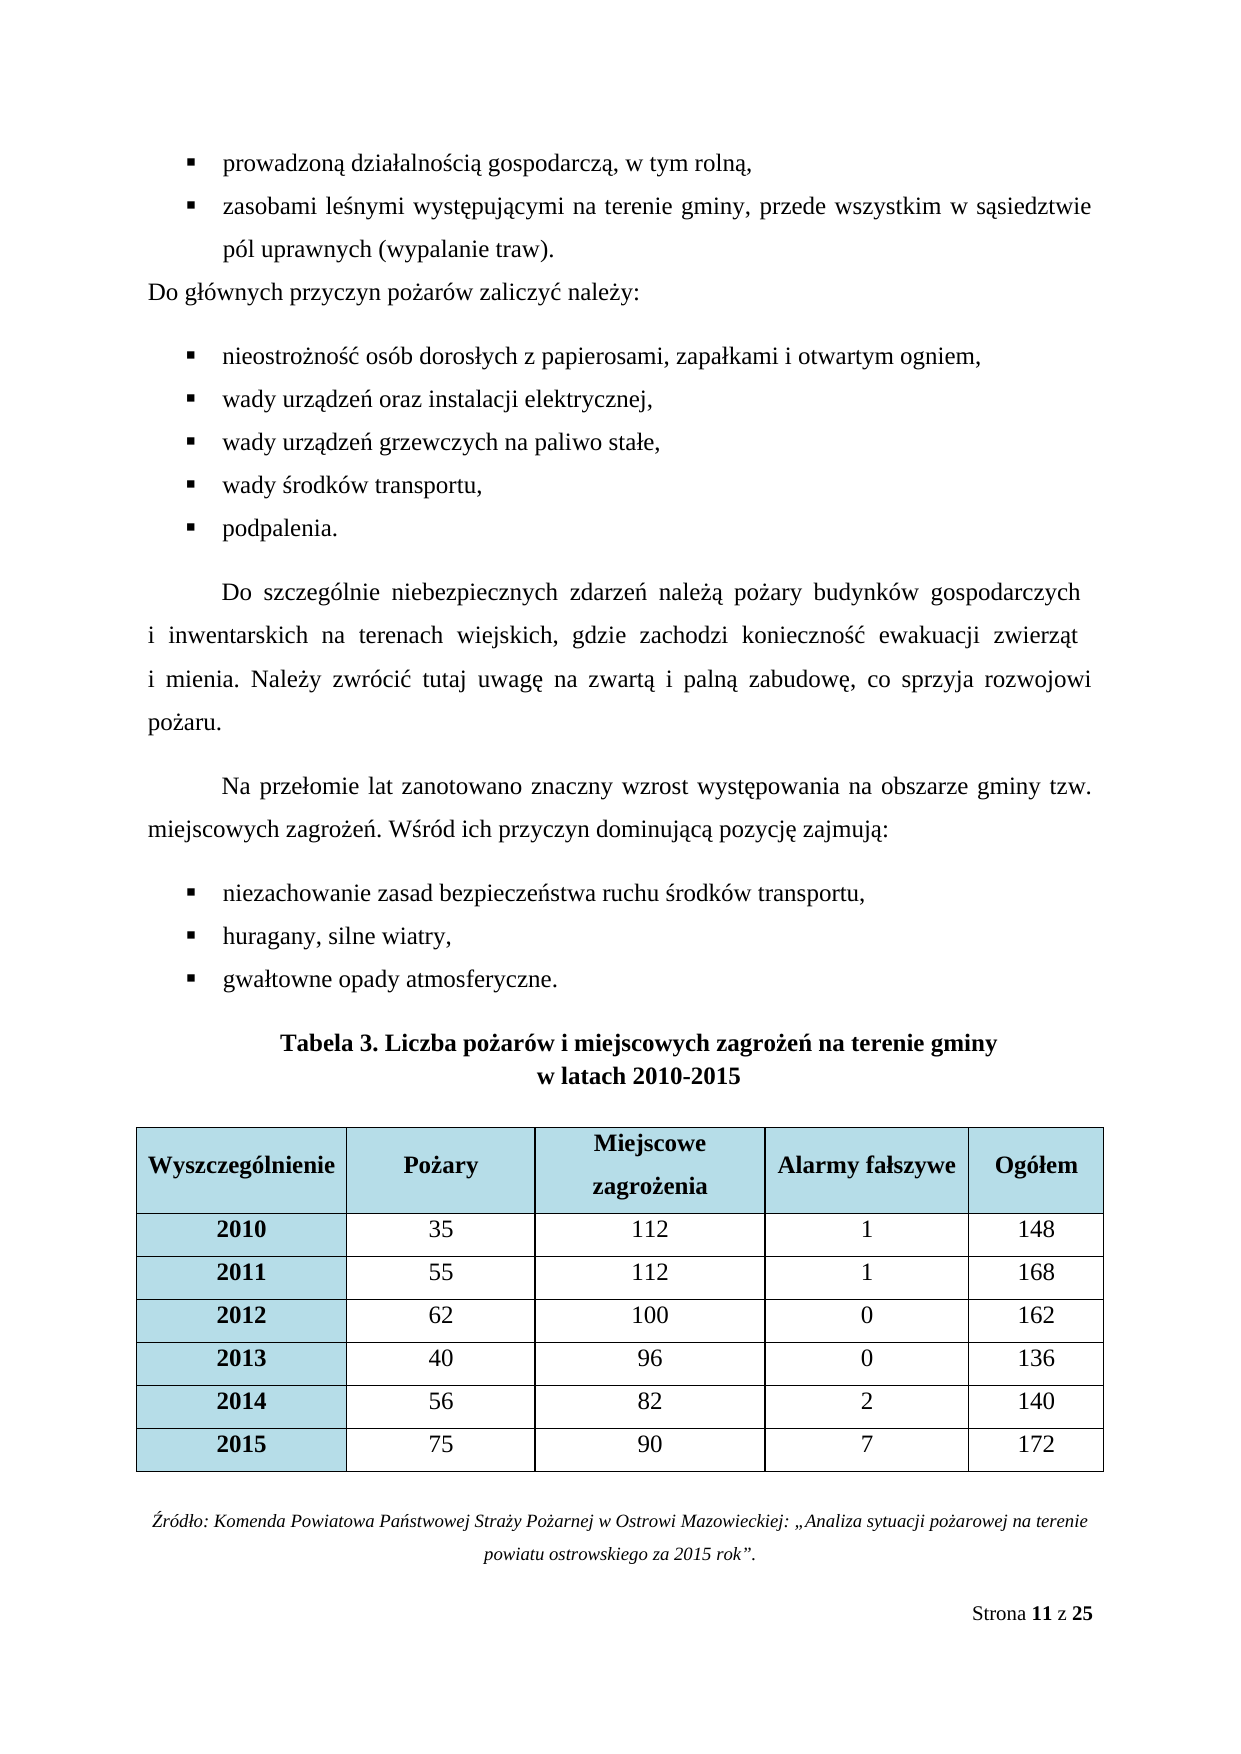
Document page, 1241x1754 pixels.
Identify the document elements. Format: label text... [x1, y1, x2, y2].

list gwałtowne opady atmosferyczne. [185, 964, 1093, 993]
text Do szczególnie niebezpiecznych zdarzeń należą pożary budynków gospodarczych i inwentarskich na terenach wiejskich, gdzie zachodzi konieczność ewakuacji zwierząt i mienia. Należy zwrócić tutaj uwagę na zwartą i palną zabudowę, co sprzyja rozwojowi pożaru. [148, 577, 1093, 736]
table_cell 2015 [137, 1429, 346, 1471]
list zasobami leśnymi występującymi na terenie gminy, przede wszystkim w sąsiedztwie pól uprawnych (wypalanie traw). [185, 191, 1093, 263]
table_cell 2013 [137, 1343, 346, 1385]
text Tabela 3. Liczba pożarów i miejscowych zagrożeń na terenie gminy [185, 1028, 1093, 1057]
table_cell 140 [969, 1386, 1103, 1428]
list wady urządzeń grzewczych na paliwo stałe, [185, 427, 1093, 456]
table_cell 96 [536, 1343, 764, 1385]
table_cell 162 [969, 1300, 1103, 1342]
table_cell 1 [766, 1214, 968, 1256]
list niezachowanie zasad bezpieczeństwa ruchu środków transportu, [185, 878, 1093, 907]
table_header Miejscowe zagrożenia [536, 1128, 764, 1213]
table_header Ogółem [969, 1128, 1103, 1213]
table_cell 82 [536, 1386, 764, 1428]
table_cell 112 [536, 1214, 764, 1256]
list wady środków transportu, [185, 470, 1093, 499]
table_cell 55 [347, 1257, 534, 1299]
table_header Alarmy fałszywe [766, 1128, 968, 1213]
list podpalenia. [185, 513, 1093, 542]
table_cell 1 [766, 1257, 968, 1299]
table_cell 0 [766, 1300, 968, 1342]
table_cell 62 [347, 1300, 534, 1342]
table_cell 75 [347, 1429, 534, 1471]
text Źródło: Komenda Powiatowa Państwowej Straży Pożarnej w Ostrowi Mazowieckiej: „Analiza sytuacji pożarowej na terenie powiatu ostrowskiego za 2015 rok”. [148, 1510, 1093, 1564]
table_cell 35 [347, 1214, 534, 1256]
table_header Pożary [347, 1128, 534, 1213]
table_cell 2 [766, 1386, 968, 1428]
list huragany, silne wiatry, [185, 921, 1093, 950]
list nieostrożność osób dorosłych z papierosami, zapałkami i otwartym ogniem, [185, 341, 1093, 370]
table_header Wyszczególnienie [137, 1128, 346, 1213]
table_cell 56 [347, 1386, 534, 1428]
text Na przełomie lat zanotowano znaczny wzrost występowania na obszarze gminy tzw. miejscowych zagrożeń. Wśród ich przyczyn dominującą pozycję zajmują: [148, 771, 1093, 843]
list prowadzoną działalnością gospodarczą, w tym rolną, [185, 148, 1093, 176]
table_cell 2014 [137, 1386, 346, 1428]
table_cell 40 [347, 1343, 534, 1385]
table_cell 112 [536, 1257, 764, 1299]
table_cell 148 [969, 1214, 1103, 1256]
table_cell 168 [969, 1257, 1103, 1299]
table_cell 7 [766, 1429, 968, 1471]
table_cell 90 [536, 1429, 764, 1471]
table_cell 2012 [137, 1300, 346, 1342]
text Do głównych przyczyn pożarów zaliczyć należy: [148, 277, 1093, 306]
table_cell 2011 [137, 1257, 346, 1299]
table_cell 100 [536, 1300, 764, 1342]
table_cell 172 [969, 1429, 1103, 1471]
text w latach 2010-2015 [185, 1061, 1093, 1090]
table_cell 0 [766, 1343, 968, 1385]
table_cell 136 [969, 1343, 1103, 1385]
table_cell 2010 [137, 1214, 346, 1256]
list wady urządzeń oraz instalacji elektrycznej, [185, 384, 1093, 413]
